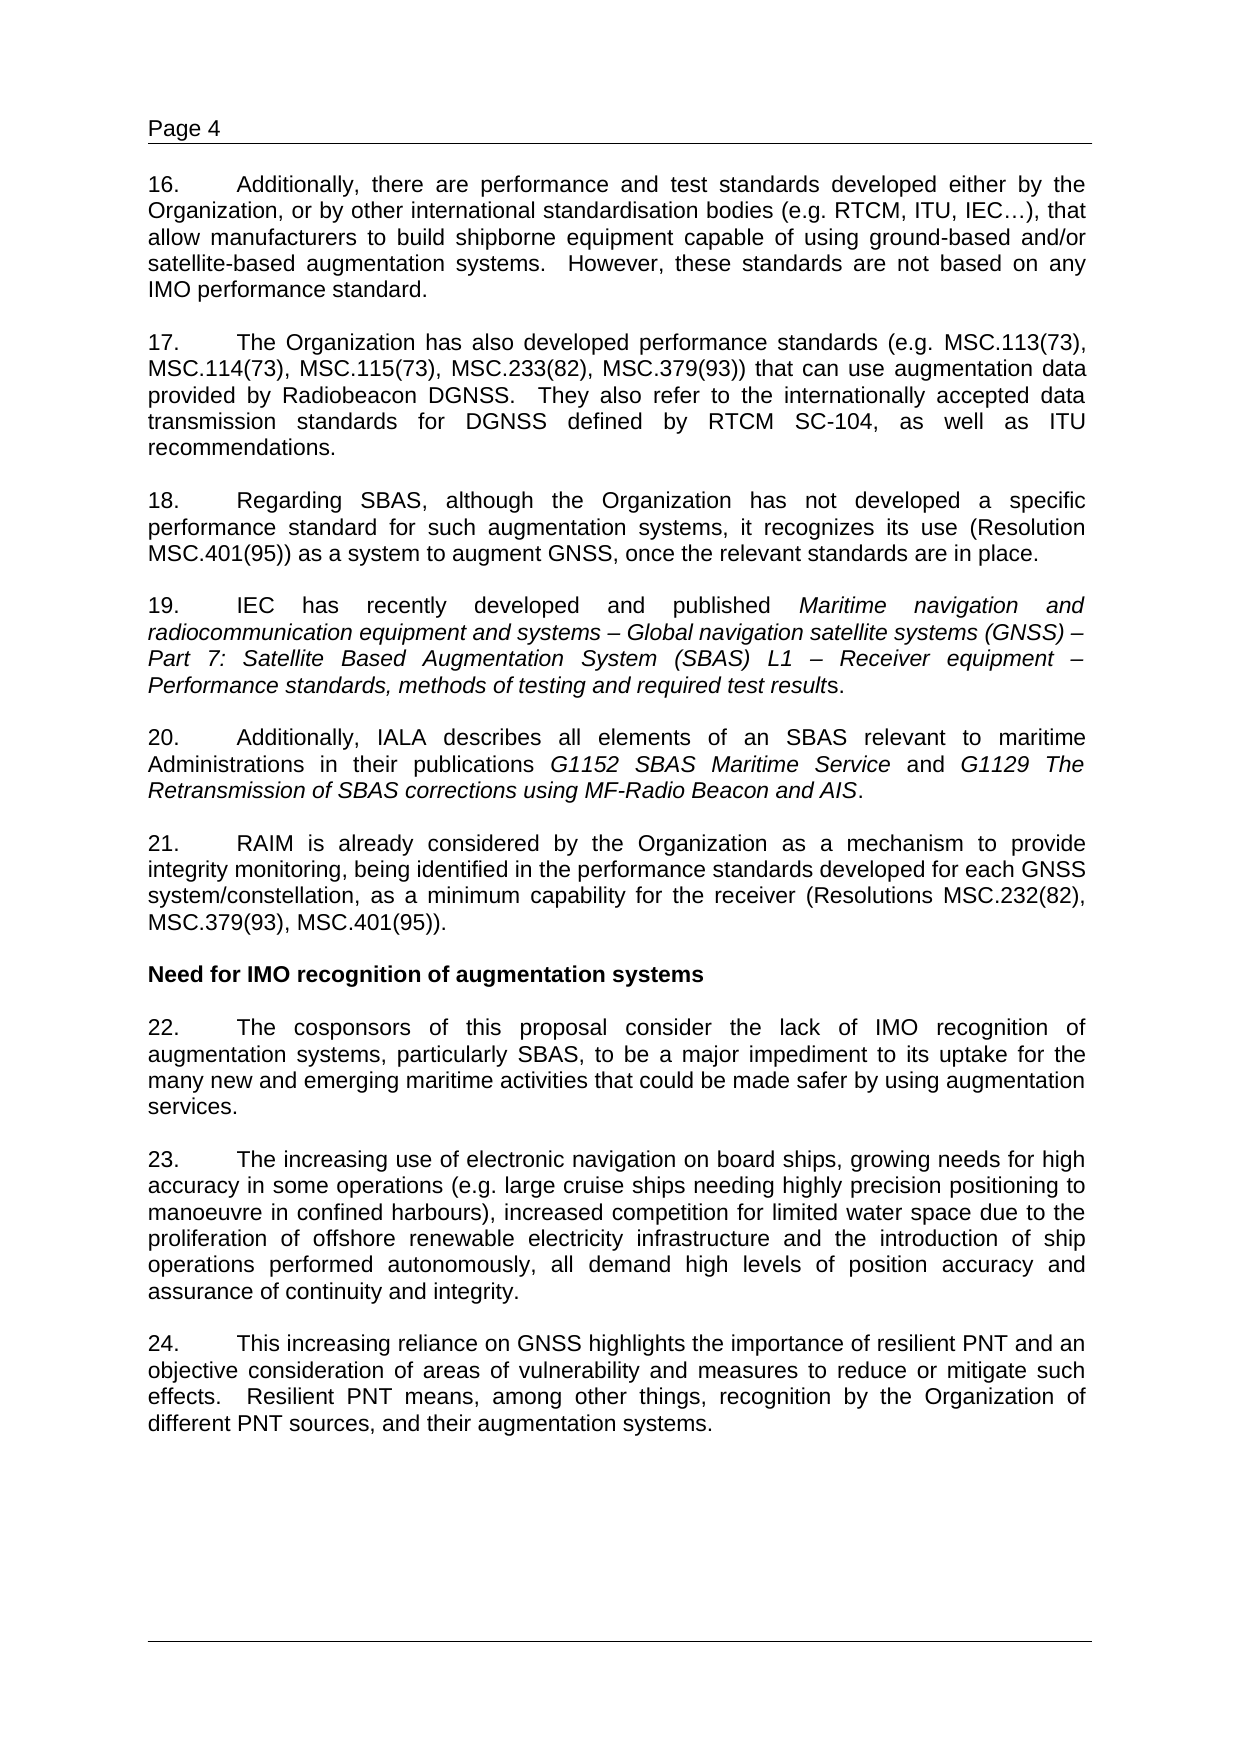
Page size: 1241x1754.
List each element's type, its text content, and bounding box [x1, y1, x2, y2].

list The increasing use of electronic navigation on board ships, growing needs for high accuracy in some operations (e.g. large cruise ships needing highly precision positioning to manoeuvre in confined harbours), increased competition for limited water space due to the proliferation of offshore renewable electricity infrastructure and the introduction of ship operations performed autonomously, all demand high levels of position accuracy and assurance of continuity and integrity. [148, 1146, 1087, 1304]
text Need for IMO recognition of augmentation systems [148, 961, 1087, 988]
list Additionally, IALA describes all elements of an SBAS relevant to maritime Administrations in their publications G1152 SBAS Maritime Service and G1129 The Retransmission of SBAS corrections using MF-Radio Beacon and AIS. [148, 724, 1087, 803]
list The cosponsors of this proposal consider the lack of IMO recognition of augmentation systems, particularly SBAS, to be a major impediment to its uptake for the many new and emerging maritime activities that could be made safer by using augmentation services. [148, 1014, 1087, 1119]
list Additionally, there are performance and test standards developed either by the Organization, or by other international standardisation bodies (e.g. RTCM, ITU, IEC…), that allow manufacturers to build shipborne equipment capable of using ground-based and/or satellite-based augmentation systems. However, these standards are not based on any IMO performance standard. [148, 171, 1087, 303]
list Regarding SBAS, although the Organization has not developed a specific performance standard for such augmentation systems, it recognizes its use (Resolution MSC.401(95)) as a system to augment GNSS, once the relevant standards are in place. [148, 487, 1087, 566]
list RAIM is already considered by the Organization as a mechanism to provide integrity monitoring, being identified in the performance standards developed for each GNSS system/constellation, as a minimum capability for the receiver (Resolutions MSC.232(82), MSC.379(93), MSC.401(95)). [148, 830, 1087, 935]
list The Organization has also developed performance standards (e.g. MSC.113(73), MSC.114(73), MSC.115(73), MSC.233(82), MSC.379(93)) that can use augmentation data provided by Radiobeacon DGNSS. They also refer to the internationally accepted data transmission standards for DGNSS defined by RTCM SC-104, as well as ITU recommendations. [148, 329, 1087, 461]
list This increasing reliance on GNSS highlights the importance of resilient PNT and an objective consideration of areas of vulnerability and measures to reduce or mitigate such effects. Resilient PNT means, among other things, recognition by the Organization of different PNT sources, and their augmentation systems. [148, 1330, 1087, 1436]
list IEC has recently developed and published Maritime navigation and radiocommunication equipment and systems – Global navigation satellite systems (GNSS) – Part 7: Satellite Based Augmentation System (SBAS) L1 – Receiver equipment – Performance standards, methods of testing and required test results. [148, 592, 1087, 698]
